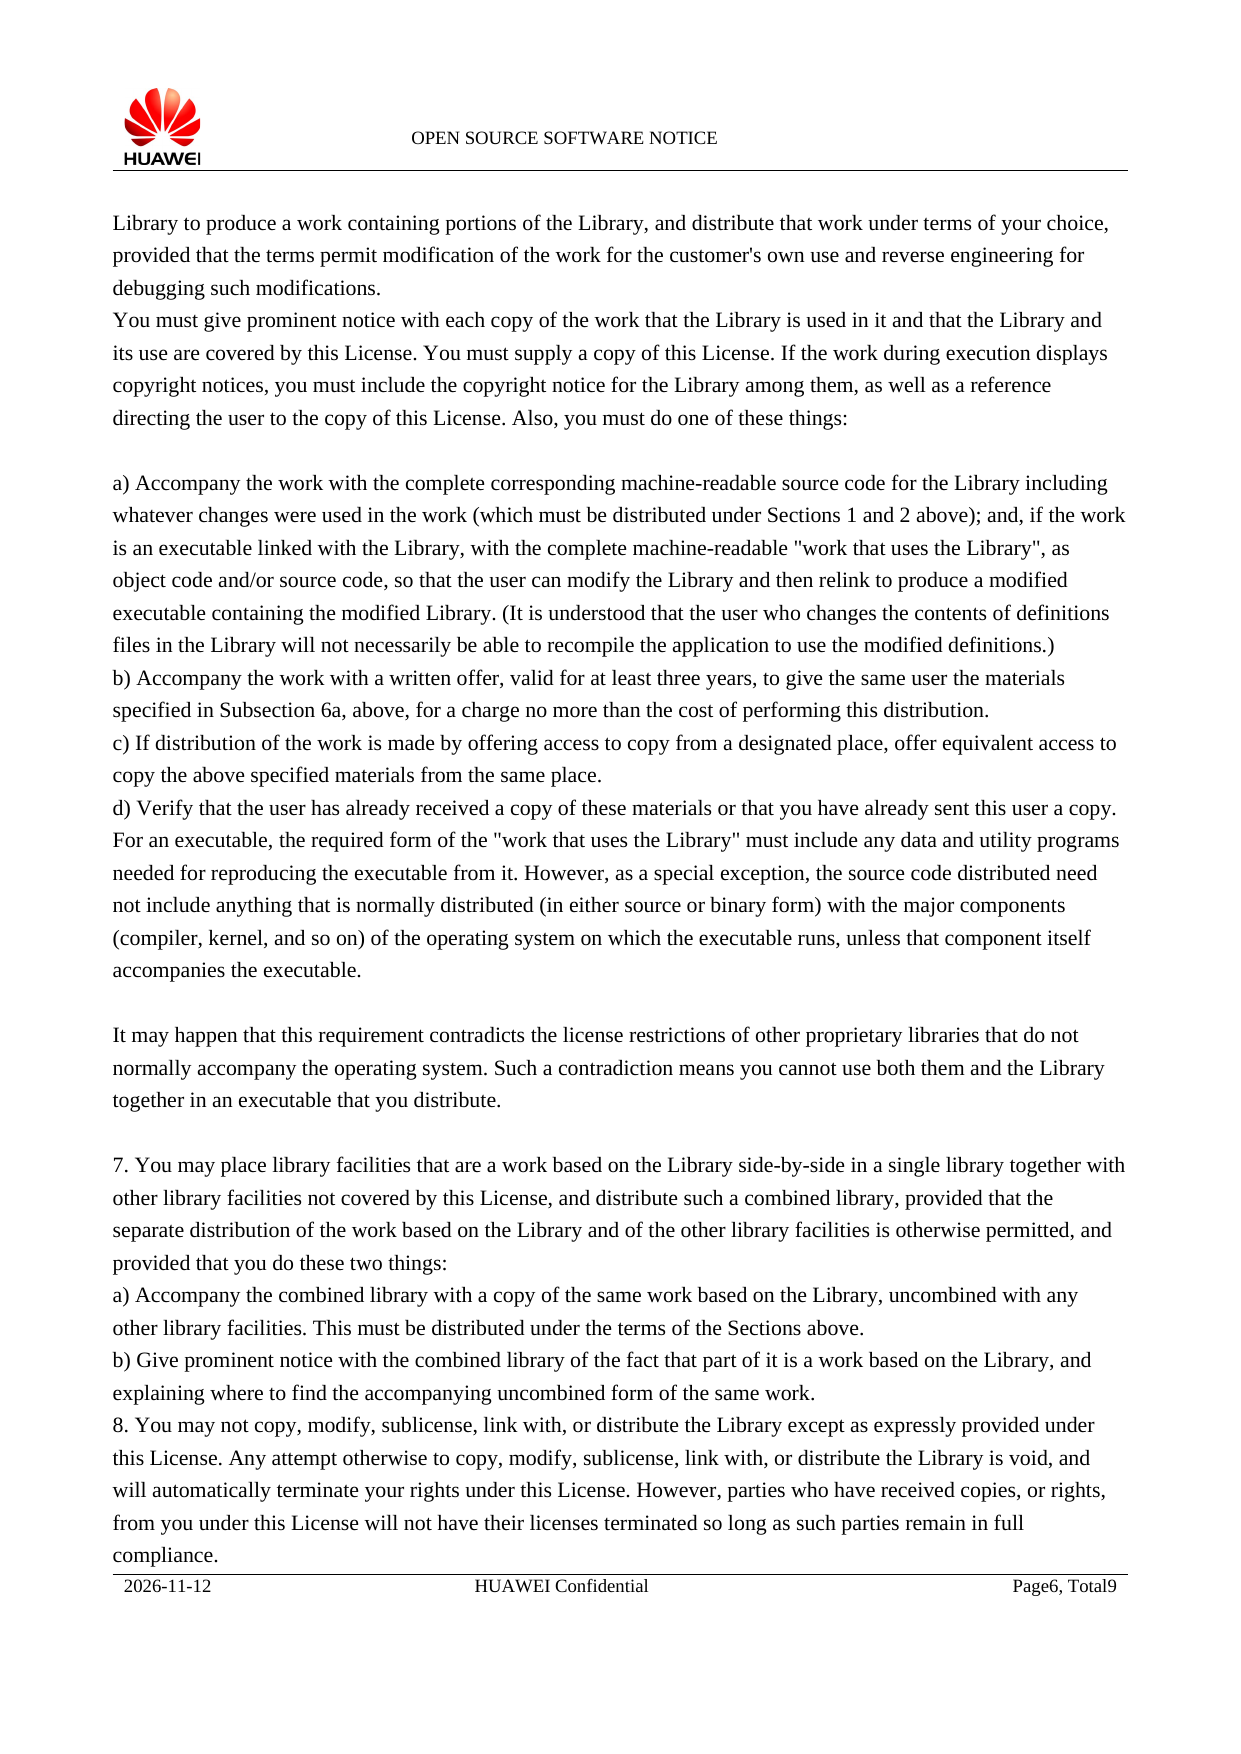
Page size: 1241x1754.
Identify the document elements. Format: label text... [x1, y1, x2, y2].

picture [124, 88, 201, 165]
